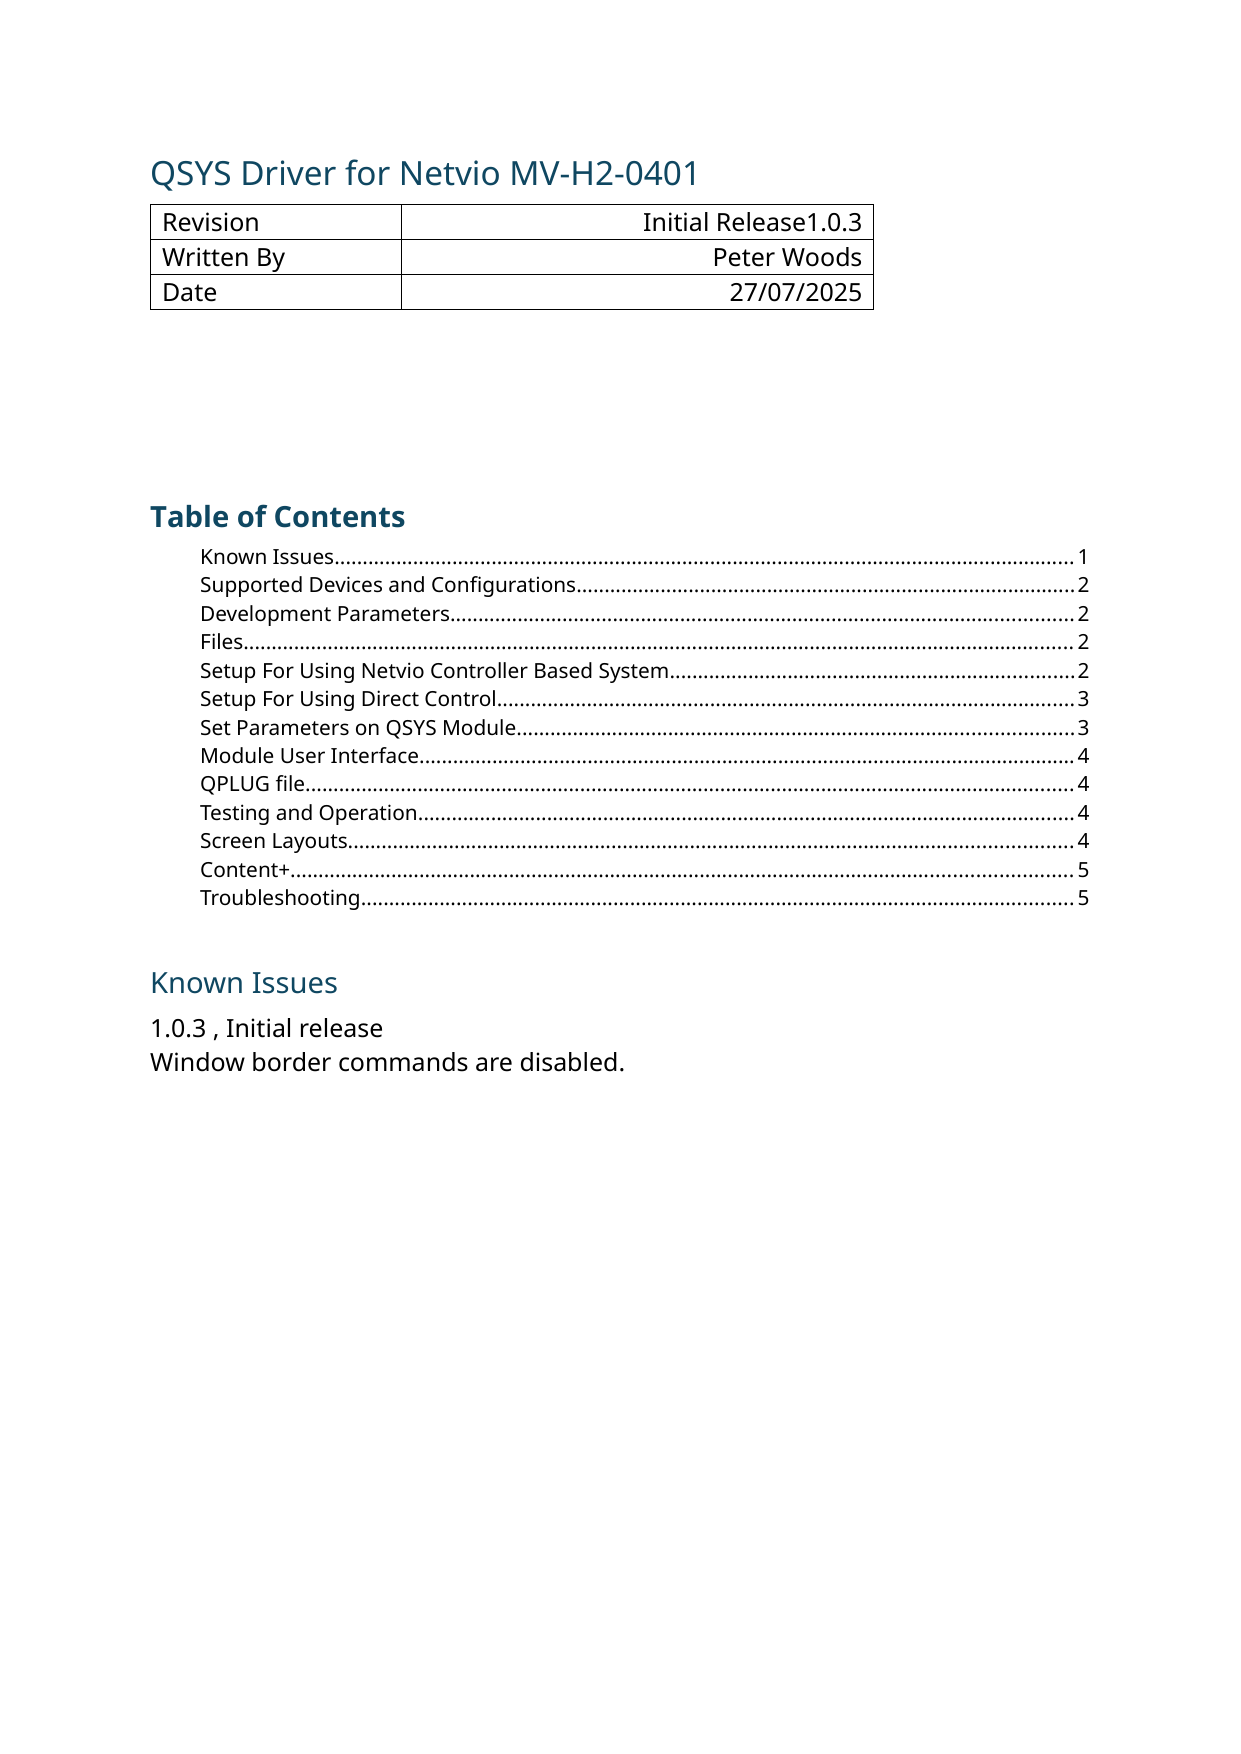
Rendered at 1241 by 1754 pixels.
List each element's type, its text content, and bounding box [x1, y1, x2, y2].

table_header Initial Release1.0.3 [402, 205, 873, 239]
text 1.0.3 , Initial release [150, 1010, 1090, 1044]
subtitle Known Issues [150, 962, 1090, 1002]
table_cell 27/07/2025 [402, 275, 873, 309]
title QSYS Driver for Netvio MV-H2-0401 [150, 150, 1090, 195]
table_cell Peter Woods [402, 240, 873, 274]
table_cell Written By [151, 240, 401, 274]
table_header Revision [151, 205, 401, 239]
text Window border commands are disabled. [150, 1044, 1090, 1078]
table_cell Date [151, 275, 401, 309]
